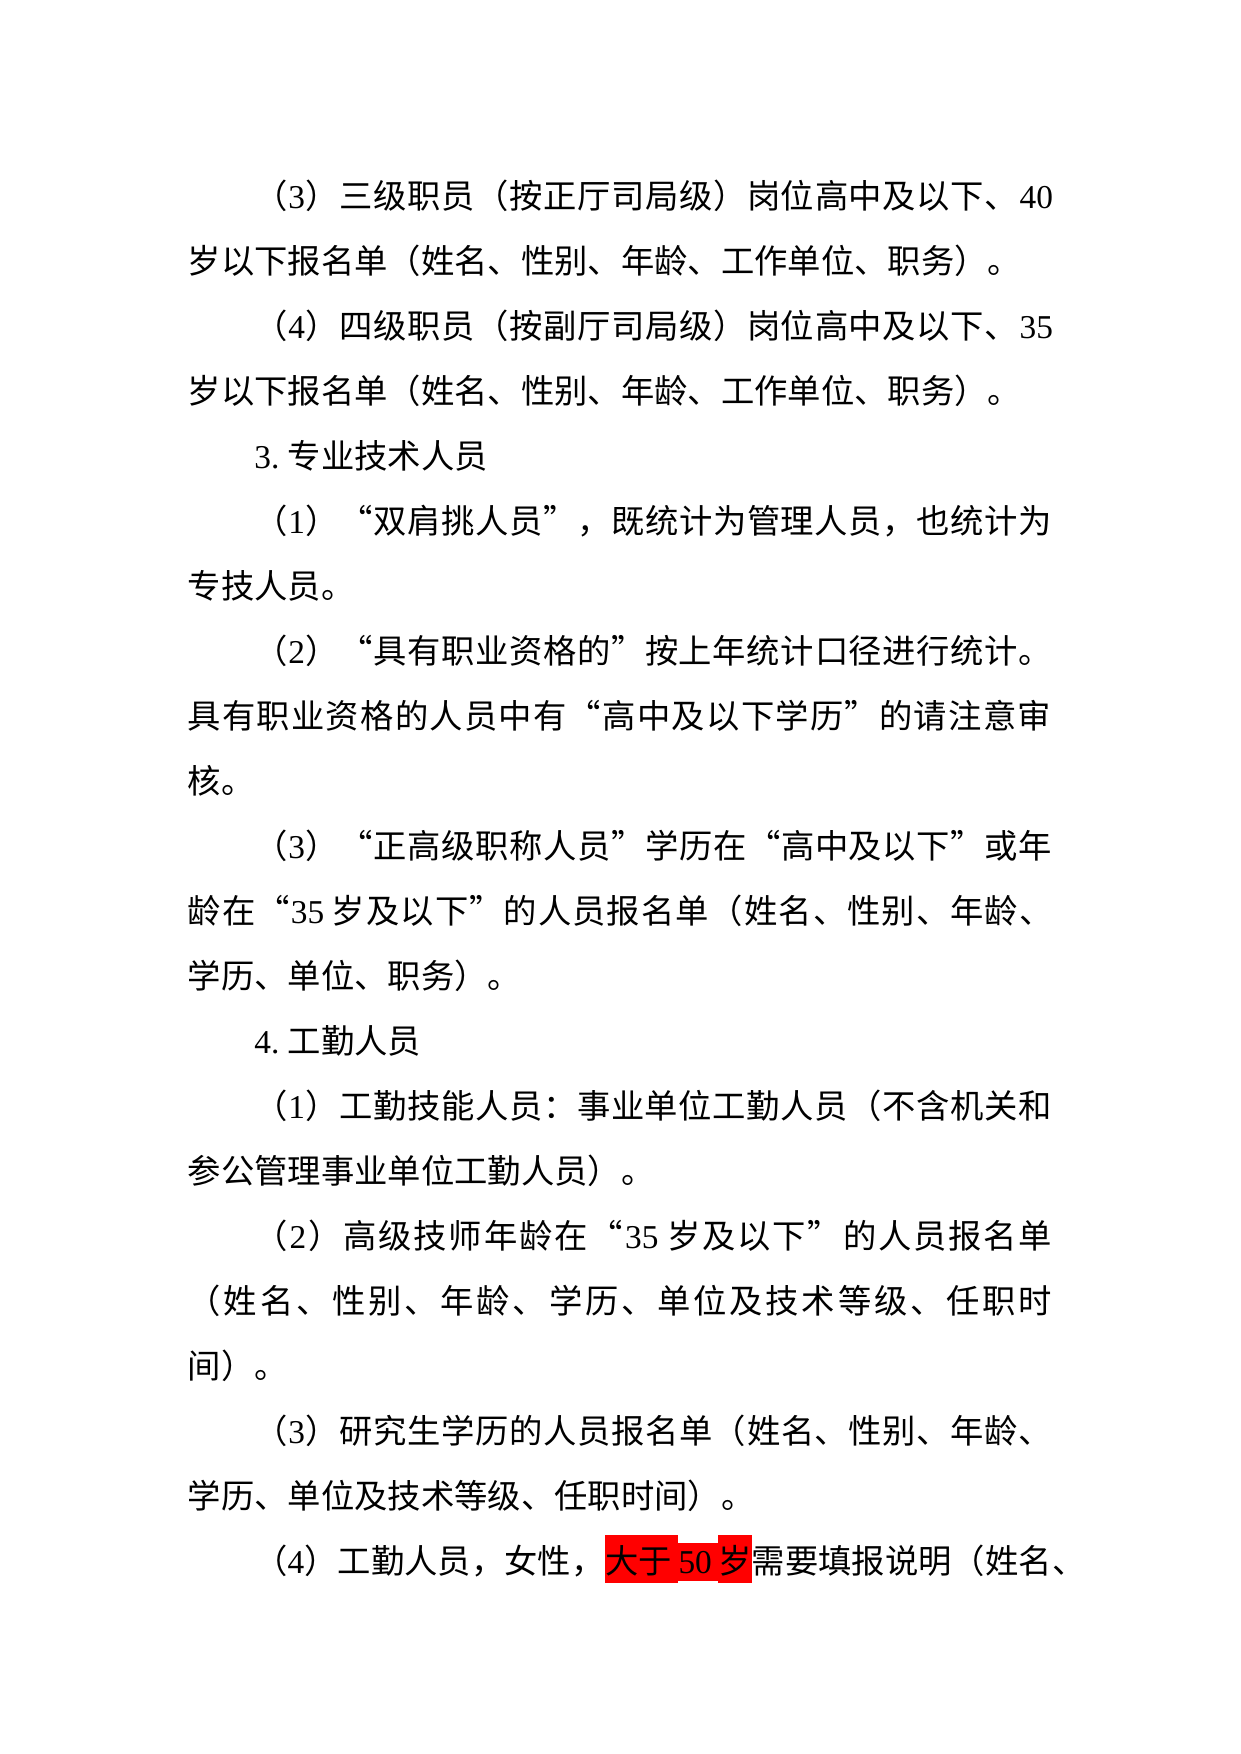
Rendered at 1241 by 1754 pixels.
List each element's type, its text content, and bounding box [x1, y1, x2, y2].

text （3）研究生学历的人员报名单（姓名、性别、年龄、学历、单位及技术等级、任职时间）。 [187, 1397, 1053, 1527]
text （2）“具有职业资格的”按上年统计口径进行统计。具有职业资格的人员中有“高中及以下学历”的请注意审核。 [187, 617, 1053, 812]
text （3）“正高级职称人员”学历在“高中及以下”或年龄在“35岁及以下”的人员报名单（姓名、性别、年龄、学历、单位、职务）。 [187, 812, 1053, 1007]
text （4）四级职员（按副厅司局级）岗位高中及以下、35岁以下报名单（姓名、性别、年龄、工作单位、职务）。 [187, 292, 1053, 422]
text 3. 专业技术人员 [187, 422, 1053, 487]
text 4. 工勤人员 [187, 1007, 1053, 1072]
text （2）高级技师年龄在“35岁及以下”的人员报名单（姓名、性别、年龄、学历、单位及技术等级、任职时间）。 [187, 1202, 1053, 1397]
text （3）三级职员（按正厅司局级）岗位高中及以下、40岁以下报名单（姓名、性别、年龄、工作单位、职务）。 [187, 162, 1053, 292]
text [187, 1527, 1053, 1592]
text （1）“双肩挑人员”，既统计为管理人员，也统计为专技人员。 [187, 487, 1053, 617]
text （1）工勤技能人员：事业单位工勤人员（不含机关和参公管理事业单位工勤人员）。 [187, 1072, 1053, 1202]
